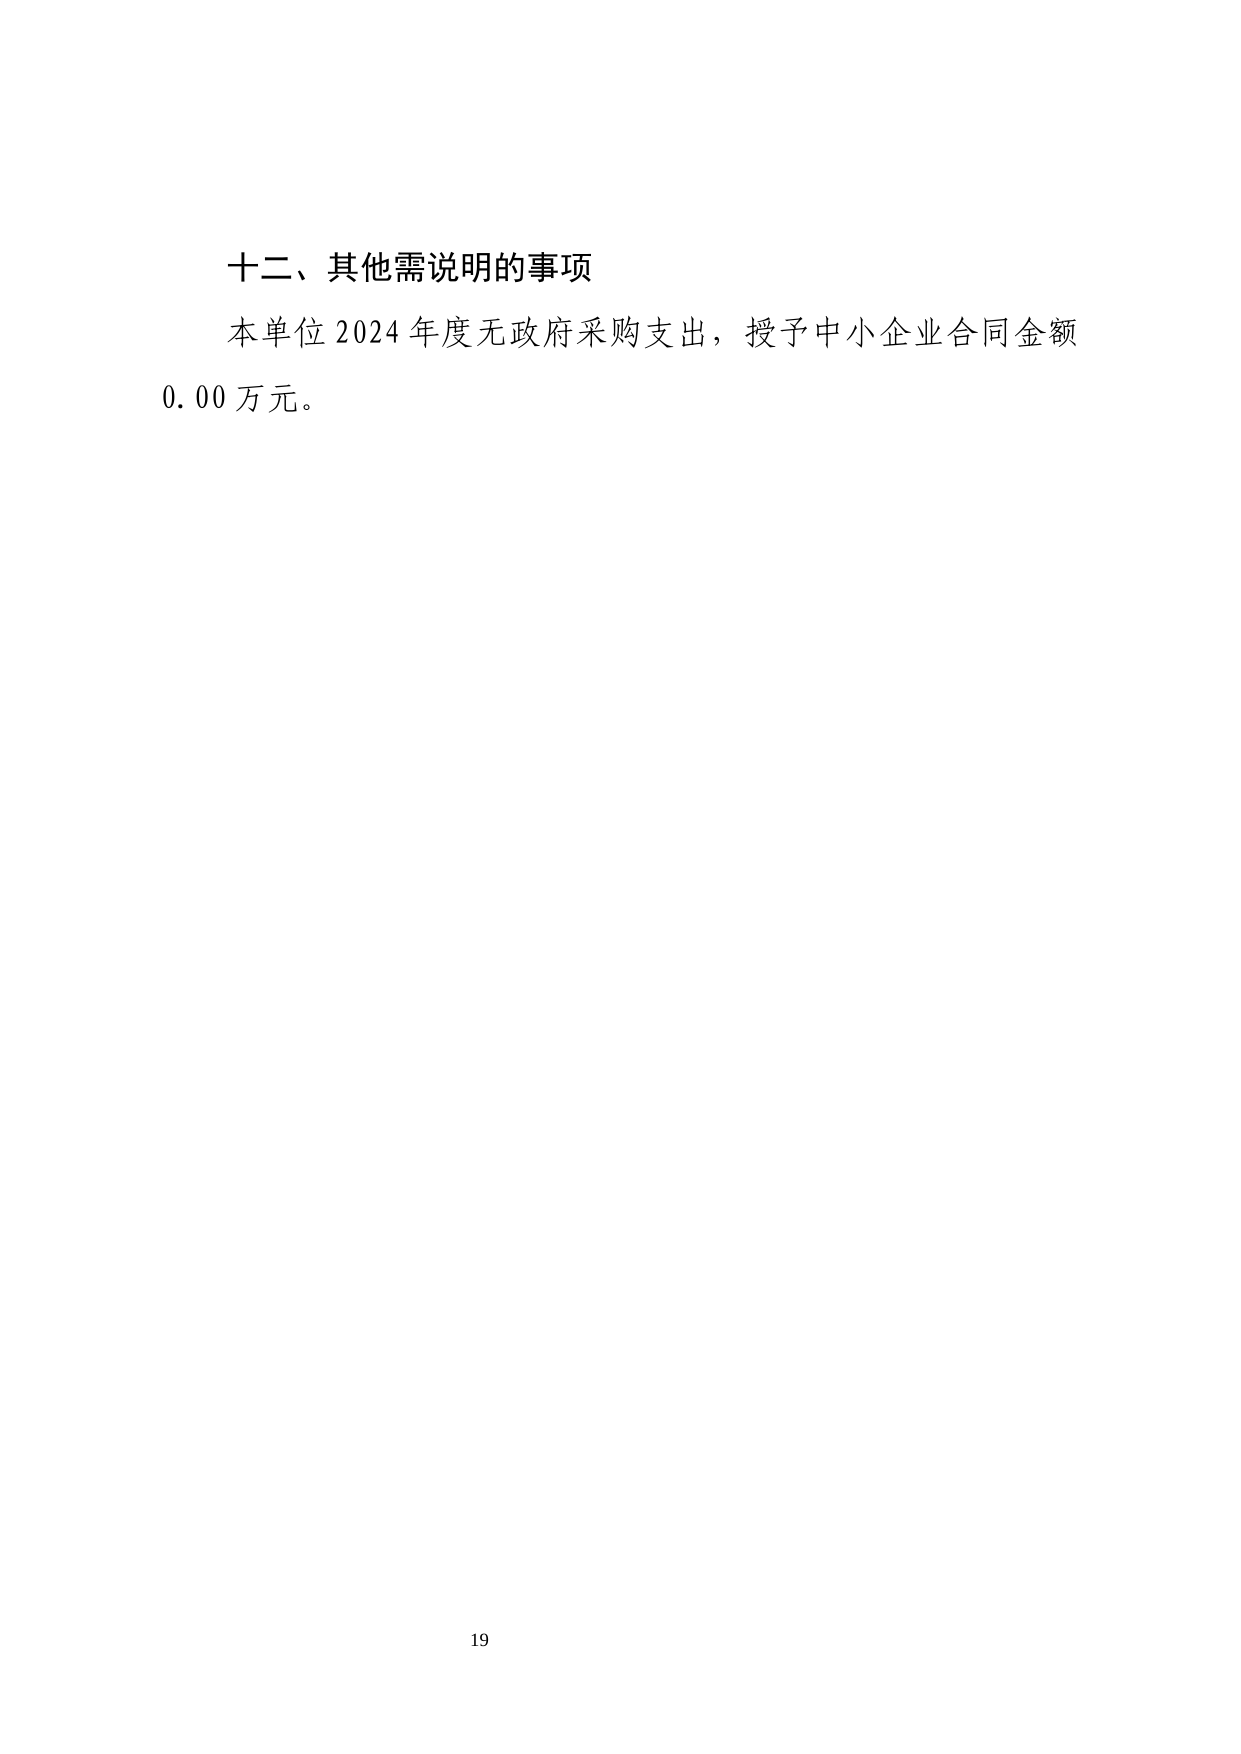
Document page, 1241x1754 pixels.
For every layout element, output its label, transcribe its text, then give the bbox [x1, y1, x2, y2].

text 十二、其他需说明的事项 [159, 233, 1081, 298]
text 本单位2024年度无政府采购支出，授予中小企业合同金额0.00万元。 [159, 298, 1081, 428]
